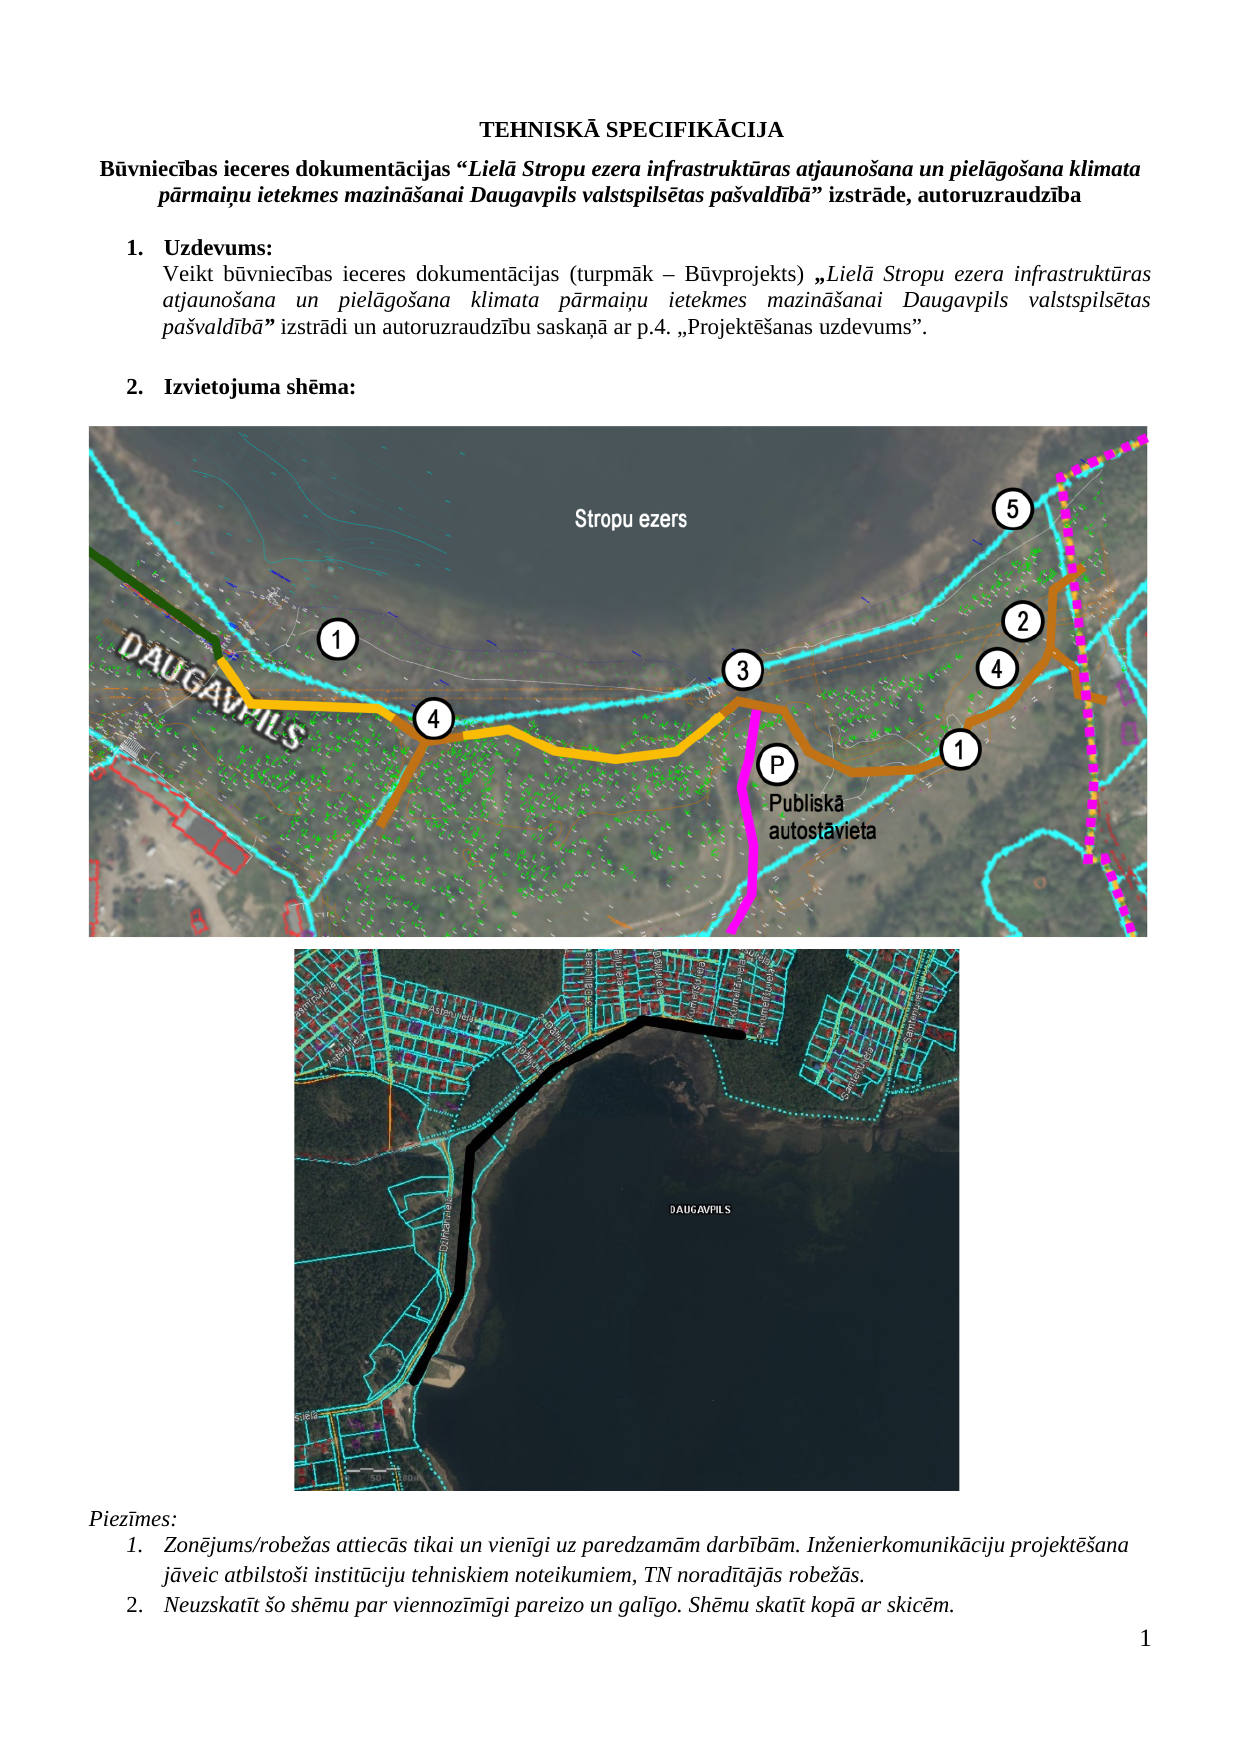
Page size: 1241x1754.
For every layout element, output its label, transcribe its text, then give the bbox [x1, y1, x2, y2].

list Neuzskatīt šo shēmu par viennozīmīgi pareizo un galīgo. Shēmu skatīt kopā ar skicēm. [126, 1591, 1152, 1618]
text Būvniecības ieceres dokumentācijas “Lielā Stropu ezera infrastruktūras atjaunošana un pielāgošana klimata pārmaiņu ietekmes mazināšanai Daugavpils valstspilsētas pašvaldībā” izstrāde, autoruzraudzība [89, 155, 1152, 207]
text Piezīmes: [89, 1505, 1152, 1531]
text Veikt būvniecības ieceres dokumentācijas (turpmāk – Būvprojekts) „Lielā Stropu ezera infrastruktūras atjaunošana un pielāgošana klimata pārmaiņu ietekmes mazināšanai Daugavpils valstspilsētas pašvaldībā” izstrādi un autoruzraudzību saskaņā ar p.4. „Projektēšanas uzdevums”. [162, 260, 1152, 339]
list Izvietojuma shēma: [126, 373, 1152, 399]
list Zonējums/robežas attiecās tikai un vienīgi uz paredzamām darbībām. Inženierkomunikāciju projektēšana jāveic atbilstoši institūciju tehniskiem noteikumiem, TN noradītājās robežās. [126, 1531, 1152, 1588]
list Uzdevums: [126, 234, 1152, 260]
picture [88, 425, 1152, 1491]
text Tehniskā specifikācija [89, 116, 1152, 142]
